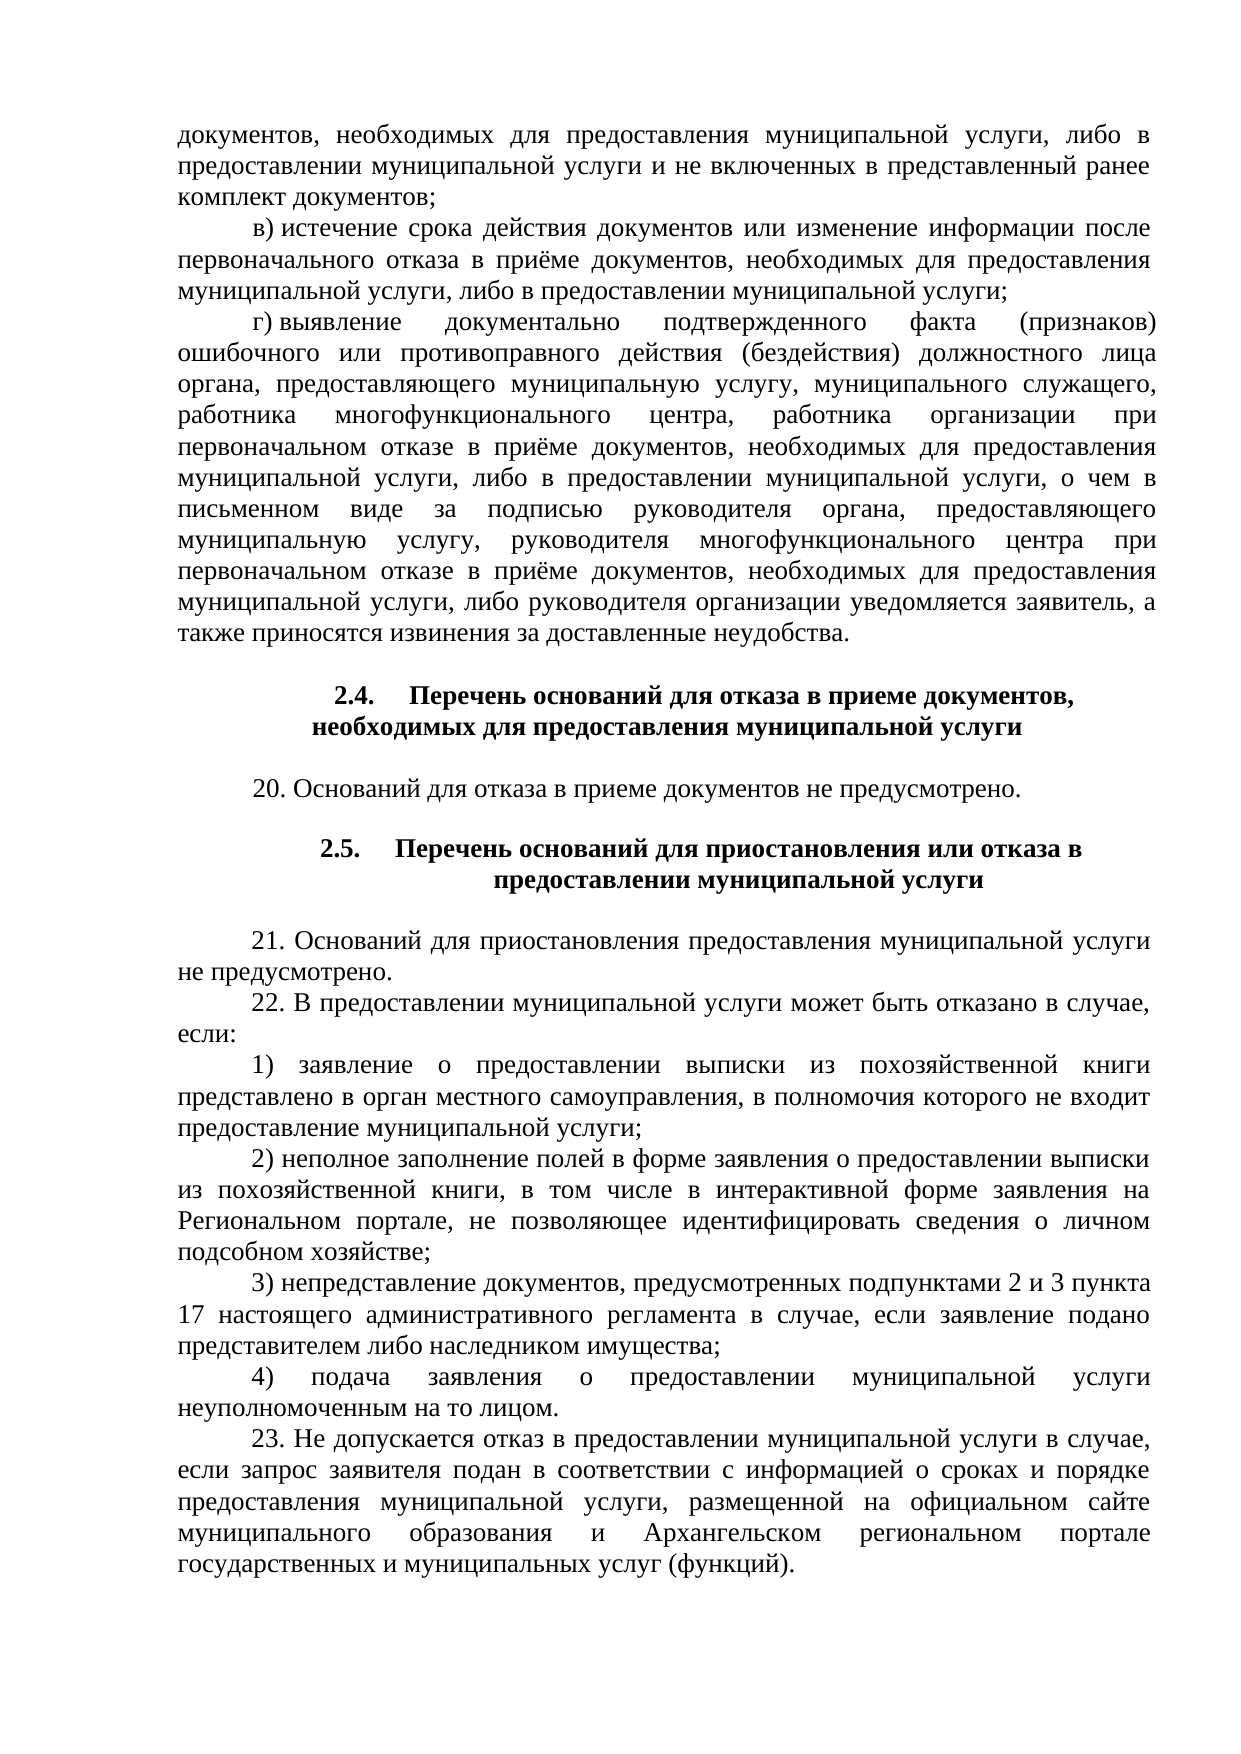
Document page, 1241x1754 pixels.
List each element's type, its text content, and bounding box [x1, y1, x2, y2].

text 2) неполное заполнение полей в форме заявления о предоставлении выписки из похозяйственной книги, в том числе в интерактивной форме заявления на Региональном портале, не позволяющее идентифицировать сведения о личном подсобном хозяйстве; [177, 1142, 1152, 1267]
text необходимых для предоставления муниципальной услуги [177, 710, 1157, 741]
text 20. Оснований для отказа в приеме документов не предусмотрено. [177, 772, 1152, 803]
list Перечень оснований для отказа в приеме документов, [251, 679, 1157, 710]
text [177, 118, 1152, 212]
text 23. Не допускается отказ в предоставлении муниципальной услуги в случае, если запрос заявителя подан в соответствии с информацией о сроках и порядке предоставления муниципальной услуги, размещенной на официальном сайте муниципального образования и Архангельском региональном портале государственных и муниципальных услуг (функций). [177, 1422, 1152, 1578]
text г) выявление документально подтвержденного факта (признаков) ошибочного или противоправного действия (бездействия) должностного лица органа, предоставляющего муниципальную услугу, муниципального служащего, работника многофункционального центра, работника организации при первоначальном отказе в приёме документов, необходимых для предоставления муниципальной услуги, либо в предоставлении муниципальной услуги, о чем в письменном виде за подписью руководителя органа, предоставляющего муниципальную услугу, руководителя многофункционального центра при первоначальном отказе в приёме документов, необходимых для предоставления муниципальной услуги, либо руководителя организации уведомляется заявитель, а также приносятся извинения за доставленные неудобства. [177, 305, 1157, 648]
text 22. В предоставлении муниципальной услуги может быть отказано в случае, если: [177, 986, 1152, 1048]
list Перечень оснований для приостановления или отказа в предоставлении муниципальной услуги [251, 832, 1152, 895]
text 1) заявление о предоставлении выписки из похозяйственной книги представлено в орган местного самоуправления, в полномочия которого не входит предоставление муниципальной услуги; [177, 1048, 1152, 1142]
text 3) непредставление документов, предусмотренных подпунктами 2 и 3 пункта 17 настоящего административного регламента в случае, если заявление подано представителем либо наследником имущества; [177, 1267, 1152, 1360]
text в) истечение срока действия документов или изменение информации после первоначального отказа в приёме документов, необходимых для предоставления муниципальной услуги, либо в предоставлении муниципальной услуги; [177, 212, 1152, 305]
text 4) подача заявления о предоставлении муниципальной услуги неуполномоченным на то лицом. [177, 1360, 1152, 1422]
text 21. Оснований для приостановления предоставления муниципальной услуги не предусмотрено. [177, 924, 1152, 986]
